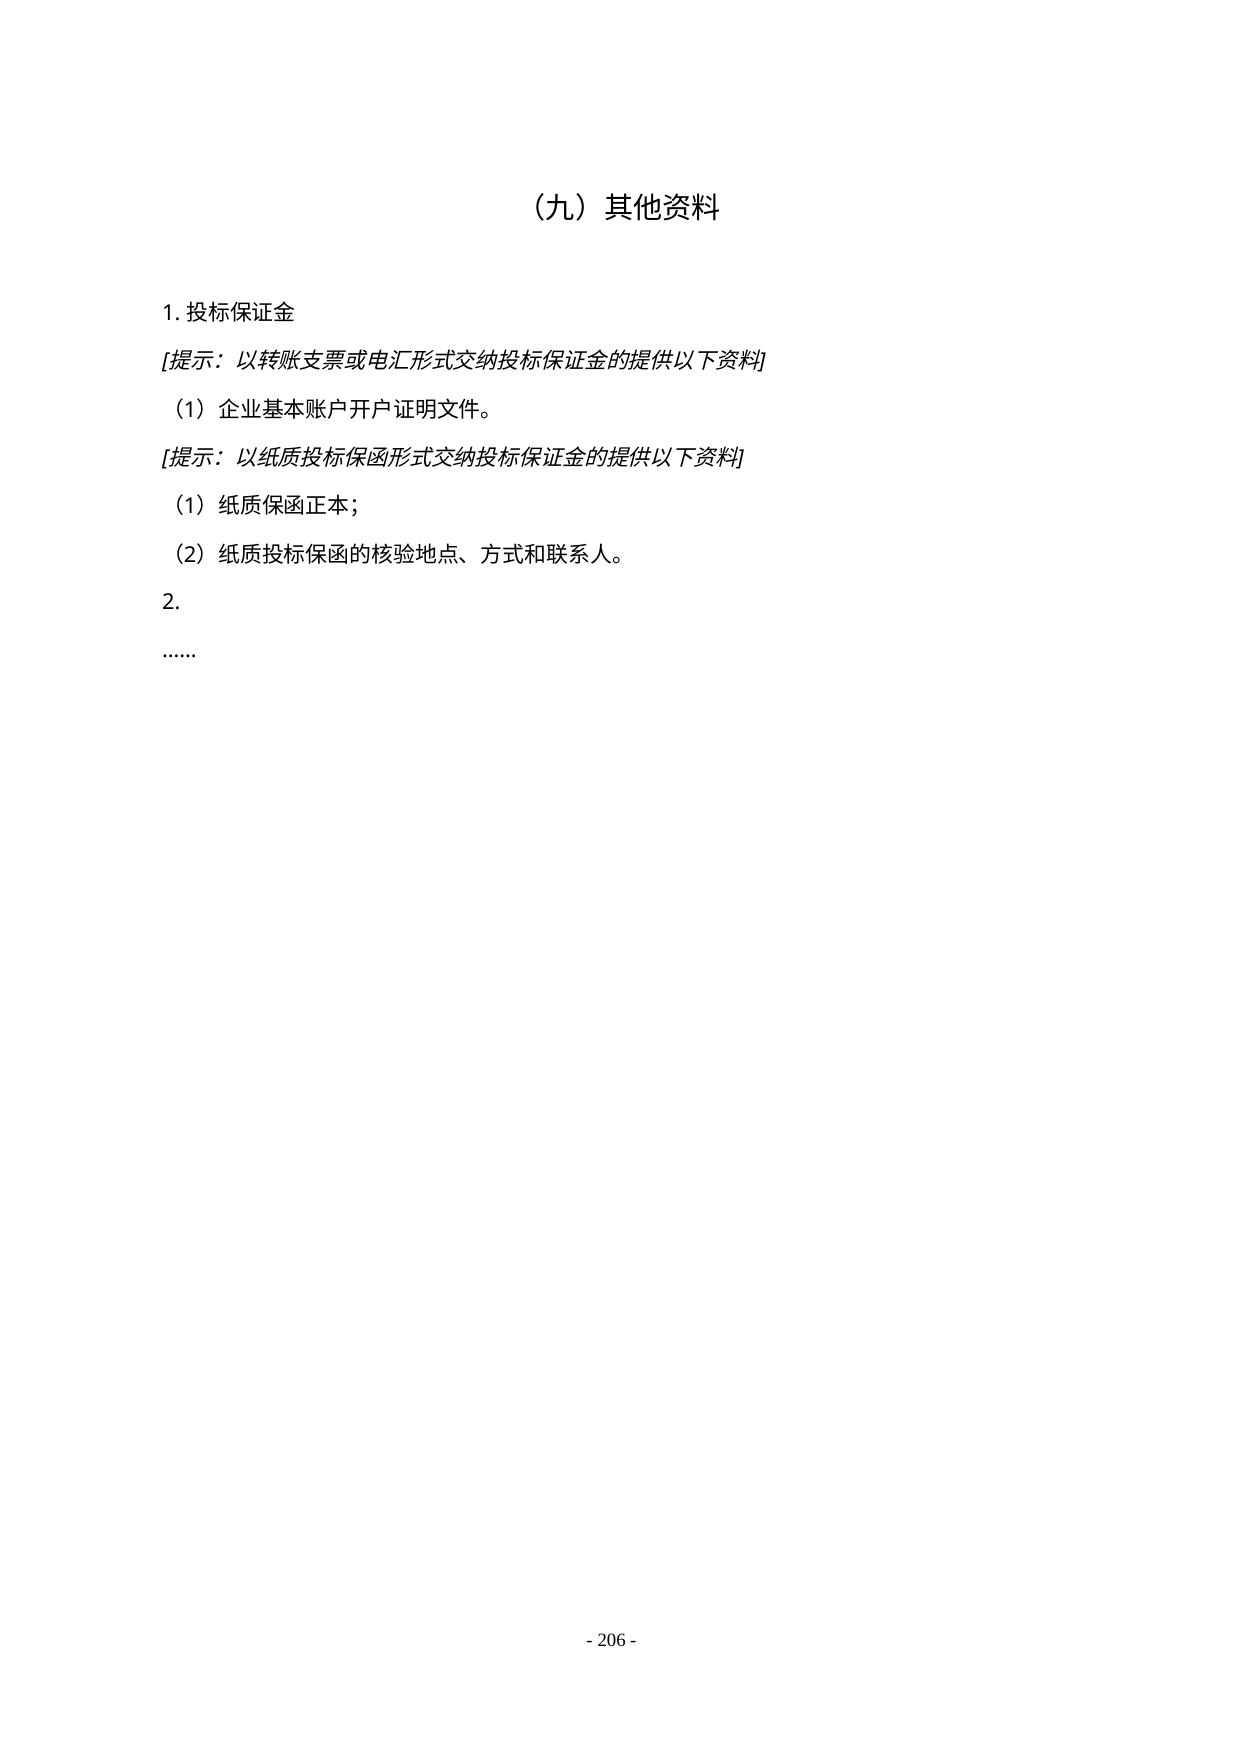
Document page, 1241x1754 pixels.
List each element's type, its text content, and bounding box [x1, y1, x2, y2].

text 2. [118, 585, 1104, 617]
text …… [118, 632, 1104, 665]
text （2）纸质投标保函的核验地点、方式和联系人。 [118, 537, 1104, 569]
text （九）其他资料 [118, 173, 1104, 238]
text [提示：以转账支票或电汇形式交纳投标保证金的提供以下资料] [118, 343, 1104, 376]
text 1. 投标保证金 [118, 295, 1104, 327]
text （1）纸质保函正本； [118, 488, 1104, 521]
text [提示：以纸质投标保函形式交纳投标保证金的提供以下资料] [118, 440, 1104, 472]
text （1）企业基本账户开户证明文件。 [118, 392, 1104, 424]
